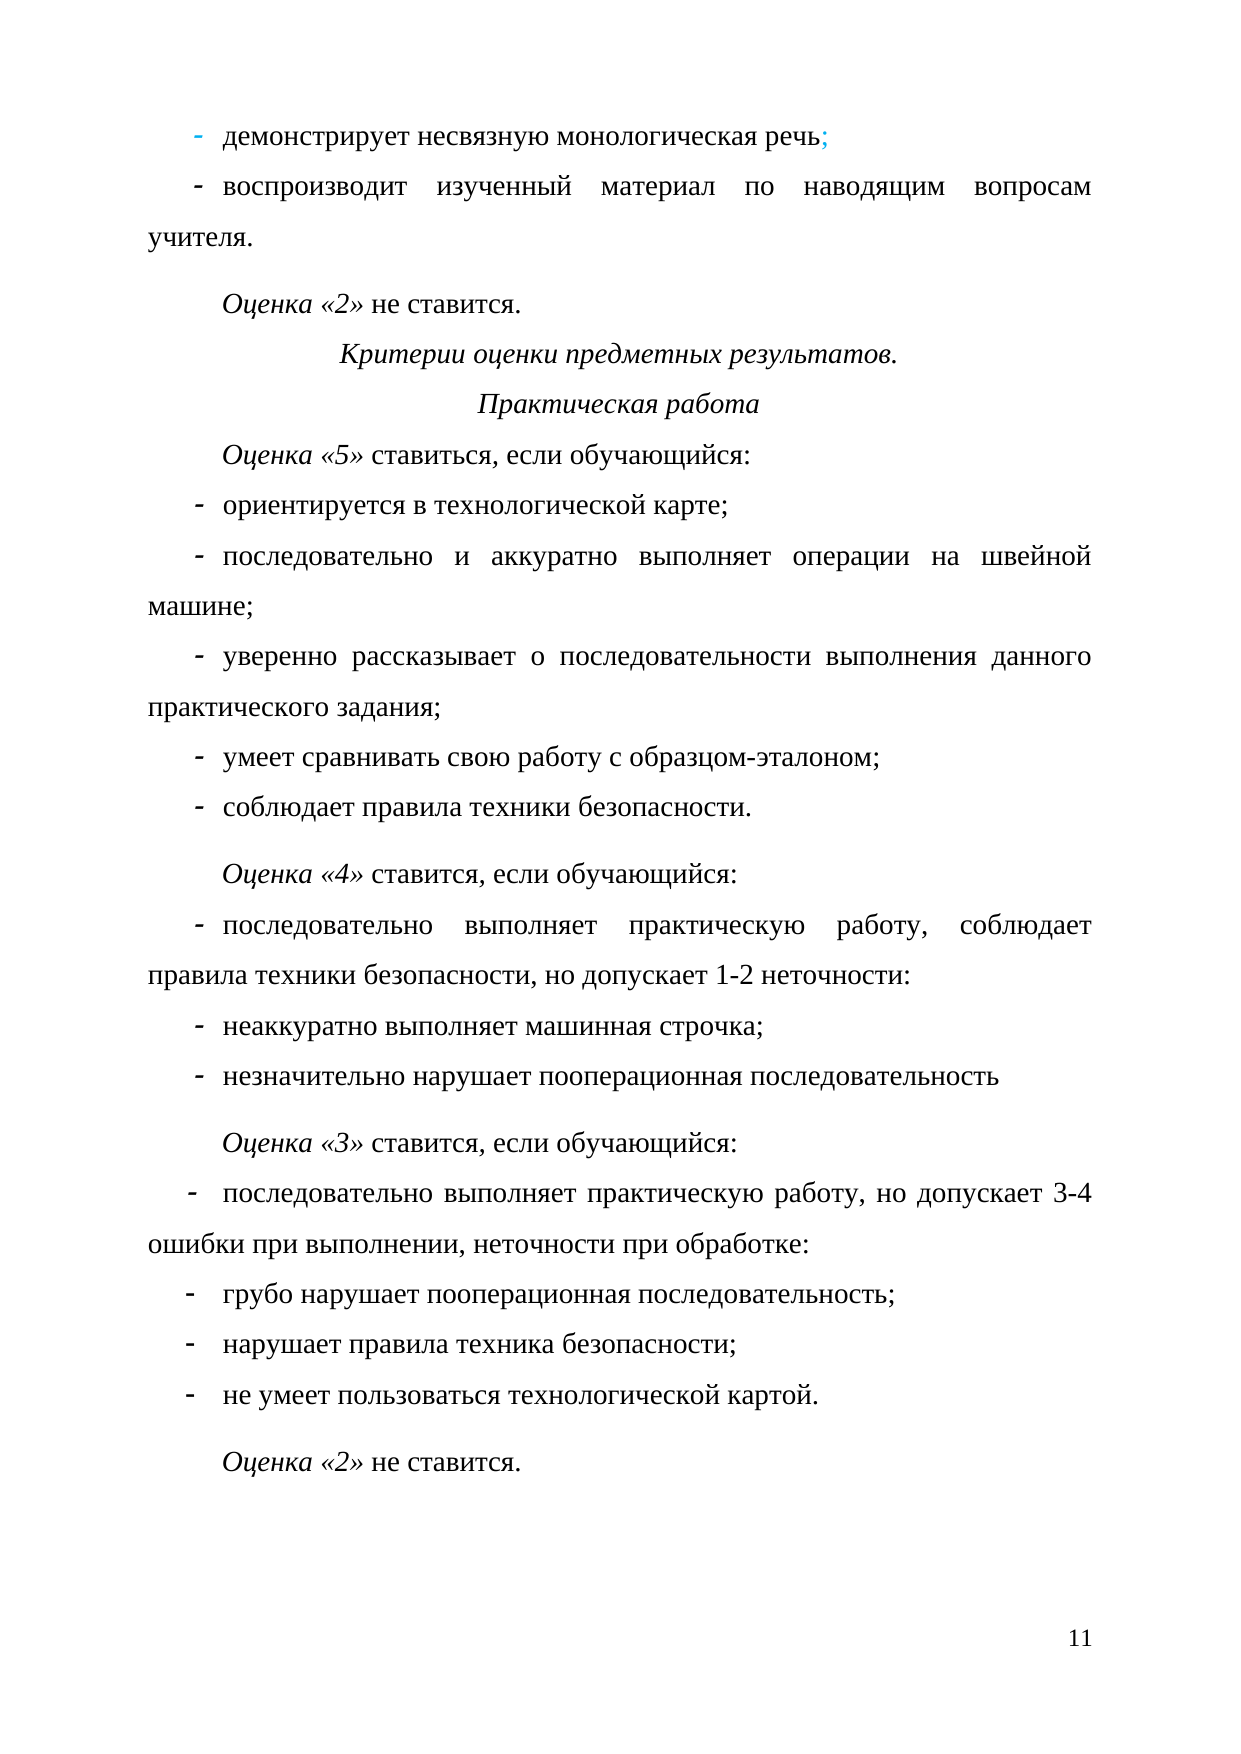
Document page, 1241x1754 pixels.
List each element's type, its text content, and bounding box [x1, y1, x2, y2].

text Оценка «5» ставиться, если обучающийся: [148, 437, 1092, 470]
text Оценка «3» ставится, если обучающийся: [148, 1125, 1092, 1159]
text Оценка «4» ставится, если обучающийся: [148, 857, 1092, 890]
list нарушает правила техника безопасности; [148, 1327, 1092, 1360]
list не умеет пользоваться технологической картой. [148, 1377, 1092, 1411]
list последовательно и аккуратно выполняет операции на швейной машине; [148, 538, 1092, 622]
list уверенно рассказывает о последовательности выполнения данного практического задания; [148, 638, 1092, 722]
text Практическая работа [148, 387, 1092, 420]
text Оценка «2» не ставится. [148, 286, 1092, 319]
text Оценка «2» не ставится. [148, 1444, 1092, 1478]
list воспроизводит изученный материал по наводящим вопросам учителя. [148, 168, 1092, 252]
list грубо нарушает пооперационная последовательность; [148, 1276, 1092, 1310]
list умеет сравнивать свою работу с образцом-эталоном; [148, 739, 1092, 773]
list демонстрирует несвязную монологическая речь; [148, 118, 1092, 152]
list последовательно выполняет практическую работу, соблюдает правила техники безопасности, но допускает 1-2 неточности: [148, 907, 1092, 991]
list последовательно выполняет практическую работу, но допускает 3-4 ошибки при выполнении, неточности при обработке: [148, 1175, 1092, 1259]
list незначительно нарушает пооперационная последовательность [148, 1058, 1092, 1092]
list соблюдает правила техники безопасности. [148, 789, 1092, 823]
list неаккуратно выполняет машинная строчка; [148, 1008, 1092, 1041]
list ориентируется в технологической карте; [148, 487, 1092, 521]
text Критерии оценки предметных результатов. [148, 336, 1092, 370]
